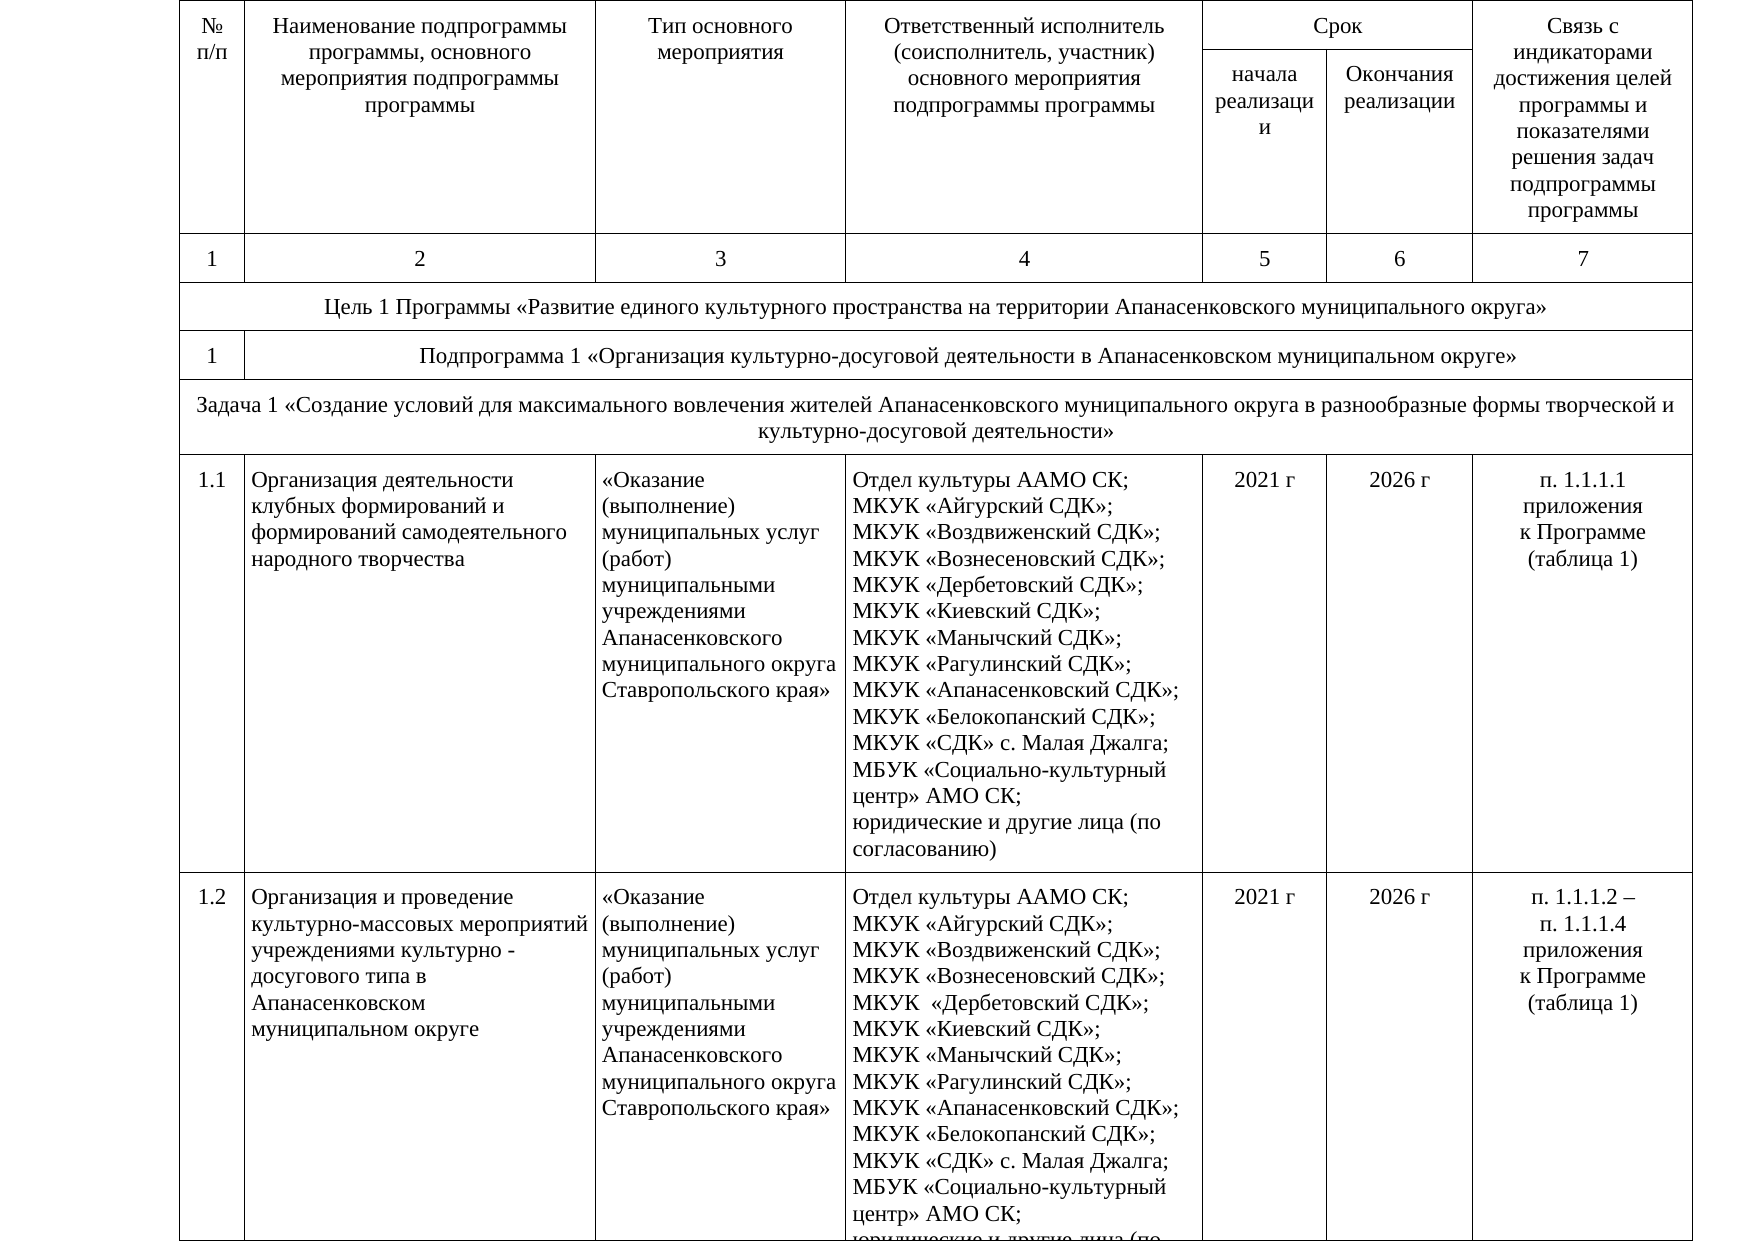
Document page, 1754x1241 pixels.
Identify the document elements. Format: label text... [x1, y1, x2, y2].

table_cell Отдел культуры ААМО СК; МКУК «Айгурский СДК»; МКУК «Воздвиженский СДК»; МКУК «Вознесеновский СДК»; МКУК «Дербетовский СДК»; МКУК «Киевский СДК»; МКУК «Манычский СДК»; МКУК «Рагулинский СДК»; МКУК «Апанасенковский СДК»; МКУК «Белокопанский СДК»; МКУК «СДК» с. Малая Джалга; МБУК «Социально-культурный центр» АМО СК; юридические и другие лица (по согласованию) [846, 873, 1202, 1240]
table_cell Цель 1 Программы «Развитие единого культурного пространства на территории Апанасенковского муниципального округа» [180, 283, 1692, 330]
table_cell п. 1.1.1.1 приложения к Программе (таблица 1) [1473, 455, 1692, 872]
table_cell Задача 1 «Создание условий для максимального вовлечения жителей Апанасенковского муниципального округа в разнообразные формы творческой и культурно-досуговой деятельности» [180, 380, 1692, 454]
table_cell «Оказание (выполнение) муниципальных услуг (работ) муниципальными учреждениями Апанасенковского муниципального округа Ставропольского края» [596, 455, 845, 872]
table_cell Организация и проведение культурно-массовых мероприятий учреждениями культурно - досугового типа в Апанасенковском муниципальном округе [245, 873, 595, 1240]
table_cell Подпрограмма 1 «Организация культурно-досуговой деятельности в Апанасенковском муниципальном округе» [245, 331, 1692, 379]
table_cell 5 [1203, 234, 1326, 282]
table_cell 2026 г [1327, 455, 1472, 872]
table_cell начала реализации [1203, 50, 1326, 233]
table_cell 7 [1473, 234, 1692, 282]
table_cell 3 [596, 234, 845, 282]
table_header Срок [1203, 1, 1472, 49]
table_header Связь с индикаторами достижения целей программы и показателями решения задач подпрограммы программы [1473, 1, 1692, 233]
table_cell 2 [245, 234, 595, 282]
table_cell 1 [180, 234, 244, 282]
table_cell п. 1.1.1.2 – п. 1.1.1.4 приложения к Программе (таблица 1) [1473, 873, 1692, 1240]
table_cell 1 [180, 331, 244, 379]
table_cell Организация деятельности клубных формирований и формирований самодеятельного народного творчества [245, 455, 595, 872]
table_header № п/п [180, 1, 244, 233]
table_header Наименование подпрограммы программы, основного мероприятия подпрограммы программы [245, 1, 595, 233]
table_cell 4 [846, 234, 1202, 282]
table_header Тип основного мероприятия [596, 1, 845, 233]
table_cell 2021 г [1203, 455, 1326, 872]
table_cell 2026 г [1327, 873, 1472, 1240]
table_header Ответственный исполнитель (соисполнитель, участник) основного мероприятия подпрограммы программы [846, 1, 1202, 233]
table_cell 6 [1327, 234, 1472, 282]
table_cell Отдел культуры ААМО СК; МКУК «Айгурский СДК»; МКУК «Воздвиженский СДК»; МКУК «Вознесеновский СДК»; МКУК «Дербетовский СДК»; МКУК «Киевский СДК»; МКУК «Манычский СДК»; МКУК «Рагулинский СДК»; МКУК «Апанасенковский СДК»; МКУК «Белокопанский СДК»; МКУК «СДК» с. Малая Джалга; МБУК «Социально-культурный центр» АМО СК; юридические и другие лица (по согласованию) [846, 455, 1202, 872]
table_cell Окончания реализации [1327, 50, 1472, 233]
table_cell 2021 г [1203, 873, 1326, 1240]
table_cell «Оказание (выполнение) муниципальных услуг (работ) муниципальными учреждениями Апанасенковского муниципального округа Ставропольского края» [596, 873, 845, 1240]
table_cell 1.1 [180, 455, 244, 872]
table_cell 1.2 [180, 873, 244, 1240]
